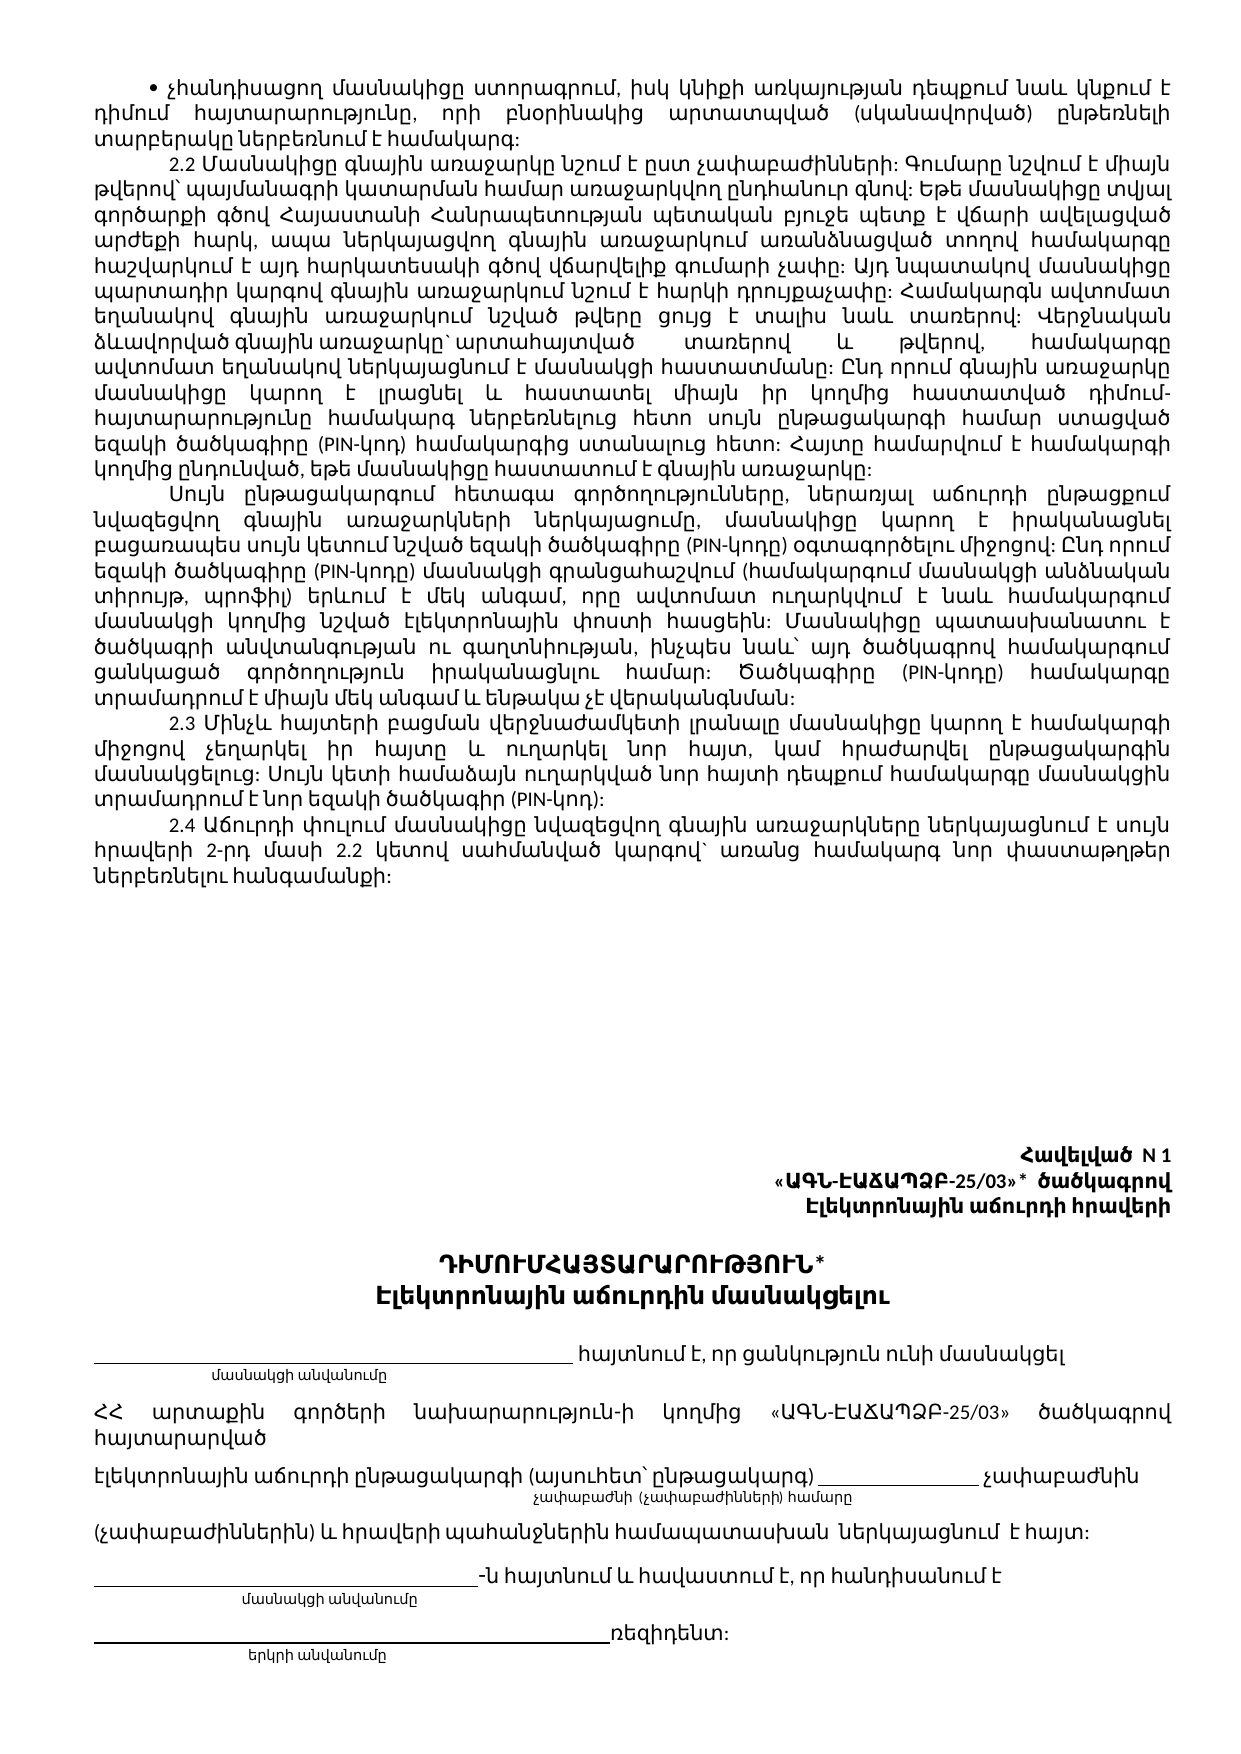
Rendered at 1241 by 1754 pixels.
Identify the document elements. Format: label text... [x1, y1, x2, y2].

text ռեզիդենտ: [94, 1621, 1171, 1646]
text 2.3 Մինչև հայտերի բացման վերջնաժամկետի լրանալը մասնակիցը կարող է համակարգի միջոցով չեղարկել իր հայտը և ուղարկել նոր հայտ, կամ հրաժարվել ընթացակարգին մասնակցելուց: Սույն կետի համաձայն ուղարկված նոր հայտի դեպքում համակարգը մասնակցին տրամադրում է նոր եզակի ծածկագիր (PIN-կոդ): [94, 710, 1171, 812]
text (չափաբաժիններին) և հրավերի պահանջներին համապատասխան ներկայացնում է հայտ: [94, 1519, 1171, 1544]
text Հավելված N 1 [94, 1142, 1171, 1168]
text մասնակցի անվանումը [94, 1366, 1171, 1397]
text «ԱԳՆ-ԷԱՃԱՊՁԲ-25/03»* ծածկագրով [94, 1168, 1171, 1193]
text երկրի անվանումը [94, 1646, 1171, 1677]
text հայտնում է, որ ցանկություն ունի մասնակցել [94, 1341, 1171, 1366]
list չհանդիսացող մասնակիցը ստորագրում, իսկ կնիքի առկայության դեպքում նաև կնքում է դիմում հայտարարությունը, որի բնօրինակից արտատպված (սկանավորված) ընթեռնելի տարբերակը ներբեռնում է համակարգ: [94, 75, 1171, 151]
text Սույն ընթացակարգում հետագա գործողությունները, ներառյալ աճուրդի ընթացքում նվազեցվող գնային առաջարկների ներկայացումը, մասնակիցը կարող է իրականացնել բացառապես սույն կետում նշված եզակի ծածկագիրը (PIN-կոդը) օգտագործելու միջոցով: Ընդ որում եզակի ծածկագիրը (PIN-կոդը) մասնակցի գրանցահաշվում (համակարգում մասնակցի անձնական տիրույթ, պրոֆիլ) երևում է մեկ անգամ, որը ավտոմատ ուղարկվում է նաև համակարգում մասնակցի կողմից նշված էլեկտրոնային փոստի հասցեին: Մասնակիցը պատասխանատու է ծածկագրի անվտանգության ու գաղտնիության, ինչպես նաև՝ այդ ծածկագրով համակարգում ցանկացած գործողություն իրականացնլու համար: Ծածկագիրը (PIN-կոդը) համակարգը տրամադրում է միայն մեկ անգամ և ենթակա չէ վերականգնման: [94, 482, 1171, 710]
subtitle Էլեկտրոնային աճուրդին մասնակցելու [94, 1280, 1171, 1310]
text ՀՀ արտաքին գործերի նախարարություն-ի կողմից «ԱԳՆ-ԷԱՃԱՊՁԲ-25/03» ծածկագրով հայտարարված [94, 1397, 1171, 1450]
text ԴԻՄՈՒՄՀԱՅՏԱՐԱՐՈՒԹՅՈՒՆ* [94, 1249, 1171, 1280]
text 2.2 Մասնակիցը գնային առաջարկը նշում է ըստ չափաբաժինների: Գումարը նշվում է միայն թվերով՝ պայմանագրի կատարման համար առաջարկվող ընդհանուր գնով: Եթե մասնակիցը տվյալ գործարքի գծով Հայաստանի Հանրապետության պետական բյուջե պետք է վճարի ավելացված արժեքի հարկ, ապա ներկայացվող գնային առաջարկում առանձնացված տողով համակարգը հաշվարկում է այդ հարկատեսակի գծով վճարվելիք գումարի չափը: Այդ նպատակով մասնակիցը պարտադիր կարգով գնային առաջարկում նշում է հարկի դրույքաչափը: Համակարգն ավտոմատ եղանակով գնային առաջարկում նշված թվերը ցույց է տալիս նաև տառերով: Վերջնական ձևավորված գնային առաջարկը` արտահայտված տառերով և թվերով, համակարգը ավտոմատ եղանակով ներկայացնում է մասնակցի հաստատմանը: Ընդ որում գնային առաջարկը մասնակիցը կարող է լրացնել և հաստատել միայն իր կողմից հաստատված դիմում-հայտարարությունը համակարգ ներբեռնելուց հետո սույն ընթացակարգի համար ստացված եզակի ծածկագիրը (PIN-կոդ) համակարգից ստանալուց հետո: Հայտը համարվում է համակարգի կողմից ընդունված, եթե մասնակիցը հաստատում է գնային առաջարկը: [94, 151, 1171, 482]
text չափաբաժնի (չափաբաժինների) համարը [94, 1488, 1171, 1519]
text մասնակցի անվանումը [94, 1590, 1171, 1621]
text 2.4 Աճուրդի փուլում մասնակիցը նվազեցվող գնային առաջարկները ներկայացնում է սույն հրավերի 2-րդ մասի 2.2 կետով սահմանված կարգով` առանց համակարգ նոր փաստաթղթեր ներբեռնելու հանգամանքի: [94, 812, 1171, 888]
text Էլեկտրոնային աճուրդի հրավերի [94, 1193, 1171, 1219]
text -ն հայտնում և հավաստում է, որ հանդիսանում է [94, 1559, 1171, 1590]
text էլեկտրոնային աճուրդի ընթացակարգի (այսուհետ՝ ընթացակարգ) չափաբաժնին [94, 1463, 1171, 1488]
